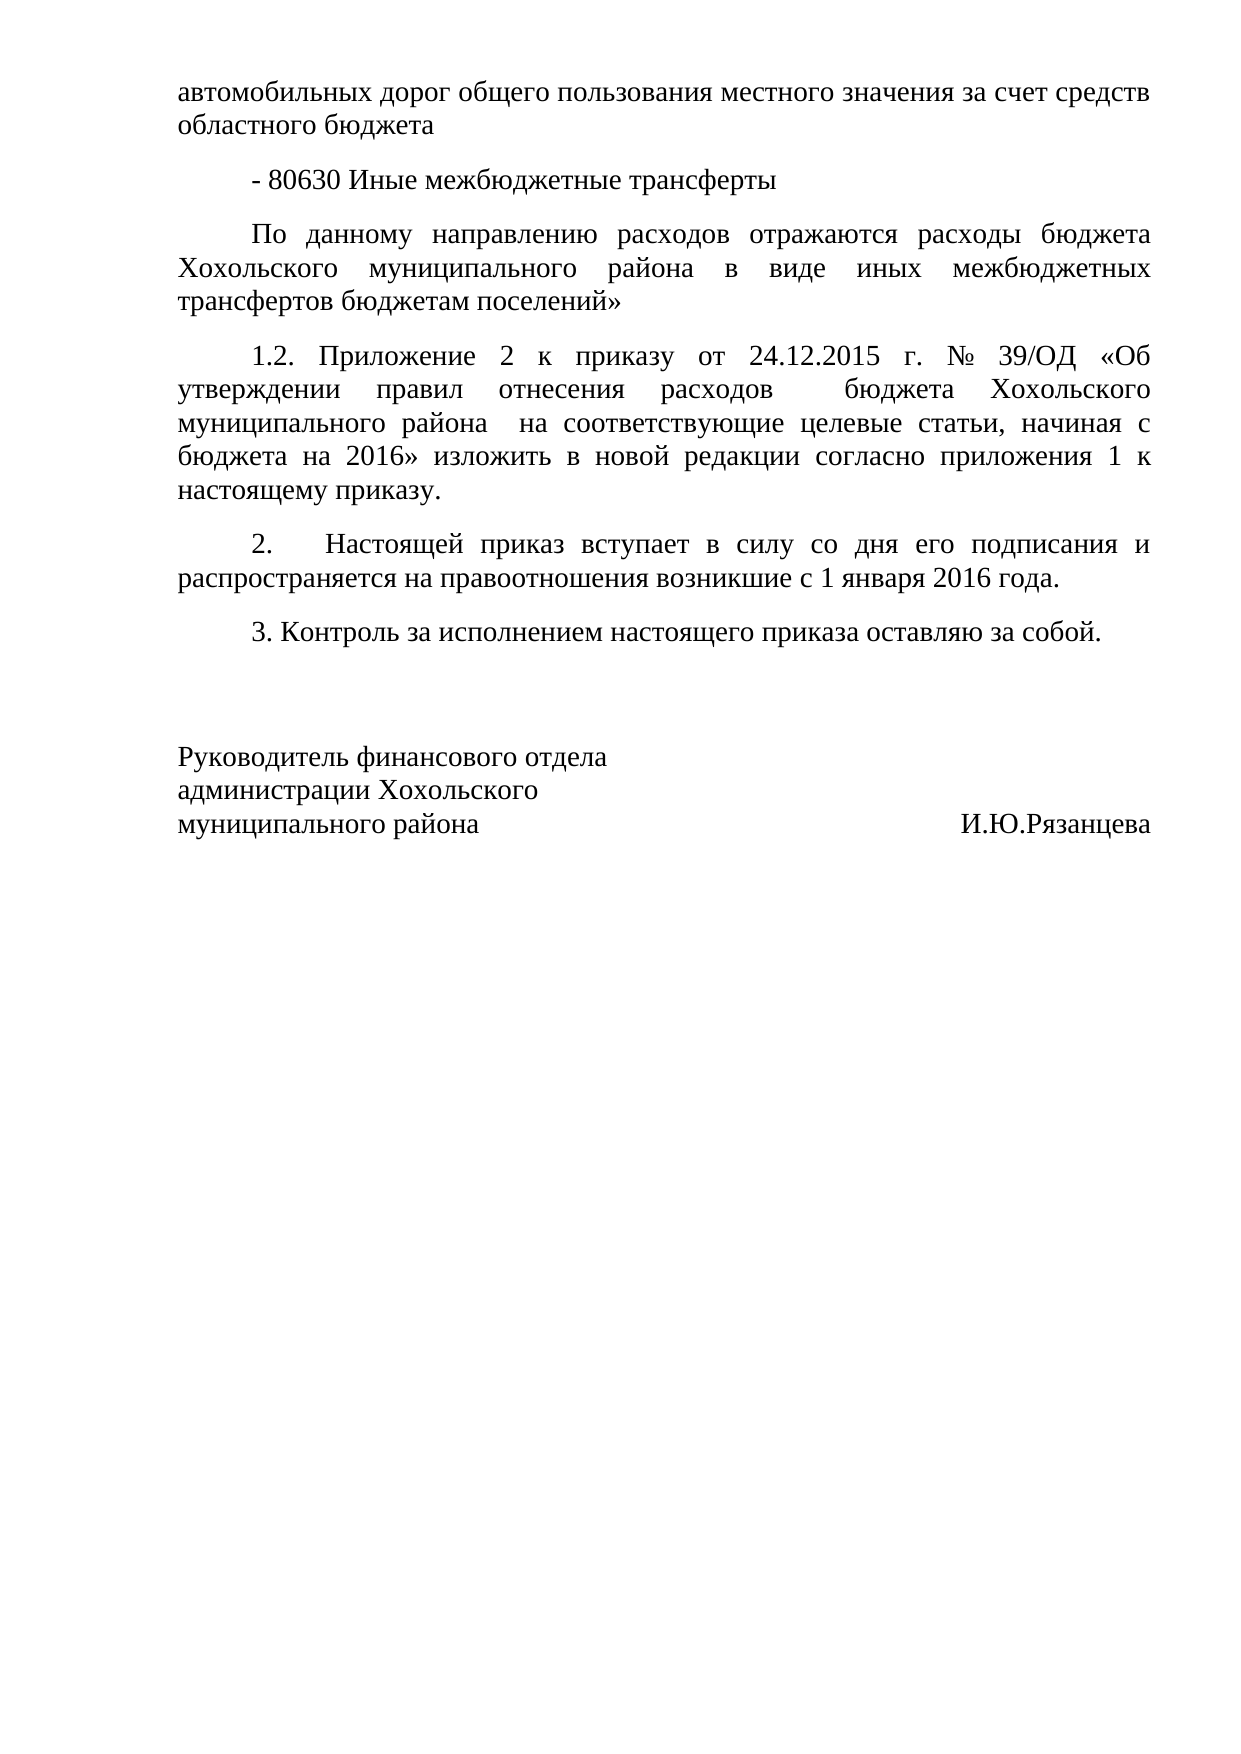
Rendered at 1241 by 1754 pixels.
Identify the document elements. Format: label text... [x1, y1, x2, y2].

text 1.2. Приложение 2 к приказу от 24.12.2015 г. № 39/ОД «Об утверждении правил отнесения расходов бюджета Хохольского муниципального района на соответствующие целевые статьи, начиная с бюджета на 2016» изложить в новой редакции согласно приложения 1 к настоящему приказу. [177, 338, 1152, 505]
text муниципального района И.Ю.Рязанцева [177, 806, 1152, 839]
text 3. Контроль за исполнением настоящего приказа оставляю за собой. [177, 614, 1152, 648]
text администрации Хохольского [177, 772, 1152, 806]
text 2. Настоящей приказ вступает в силу со дня его подписания и распространяется на правоотношения возникшие с 1 января 2016 года. [177, 526, 1152, 593]
text - 80630 Иные межбюджетные трансферты [177, 162, 1152, 195]
text Руководитель финансового отдела [177, 739, 1152, 772]
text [177, 74, 1152, 141]
text По данному направлению расходов отражаются расходы бюджета Хохольского муниципального района в виде иных межбюджетных трансфертов бюджетам поселений» [177, 216, 1152, 317]
